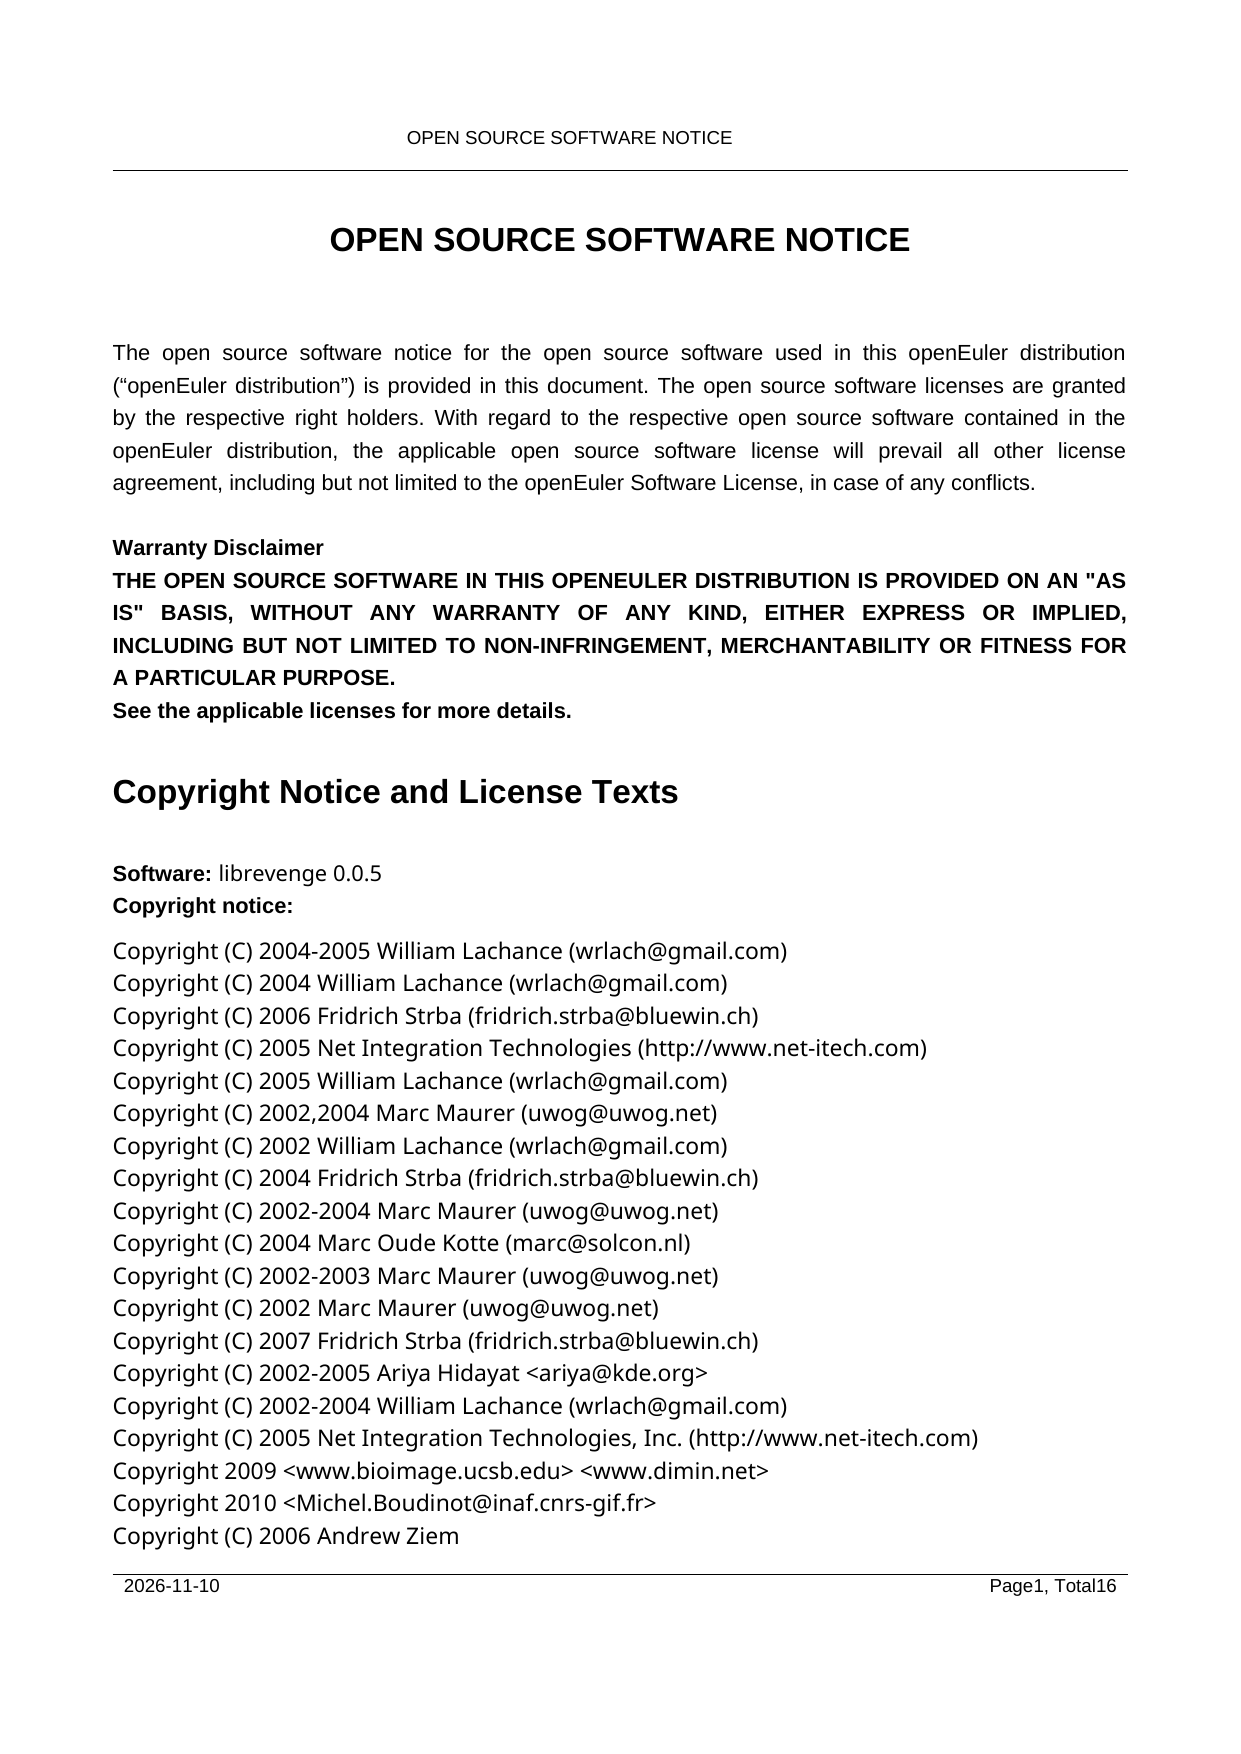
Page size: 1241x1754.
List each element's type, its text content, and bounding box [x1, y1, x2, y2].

text Copyright Notice and License Texts [112, 759, 1128, 824]
text THE OPEN SOURCE SOFTWARE IN THIS OPENEULER DISTRIBUTION IS PROVIDED ON AN "AS IS" BASIS, WITHOUT ANY WARRANTY OF ANY KIND, EITHER EXPRESS OR IMPLIED, INCLUDING BUT NOT LIMITED TO NON-INFRINGEMENT, MERCHANTABILITY OR FITNESS FOR A PARTICULAR PURPOSE. See the applicable licenses for more details. [112, 564, 1128, 726]
text Copyright notice: [112, 889, 1128, 921]
text The open source software notice for the open source software used in this openEuler distribution (“openEuler distribution”) is provided in this document. The open source software licenses are granted by the respective right holders. With regard to the respective open source software contained in the openEuler distribution, the applicable open source software license will prevail all other license agreement, including but not limited to the openEuler Software License, in case of any conflicts. [112, 336, 1128, 499]
title Software: librevenge 0.0.5 [112, 856, 1128, 889]
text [112, 934, 1128, 1551]
text OPEN SOURCE SOFTWARE NOTICE [112, 206, 1128, 271]
text Warranty Disclaimer [112, 531, 1128, 564]
